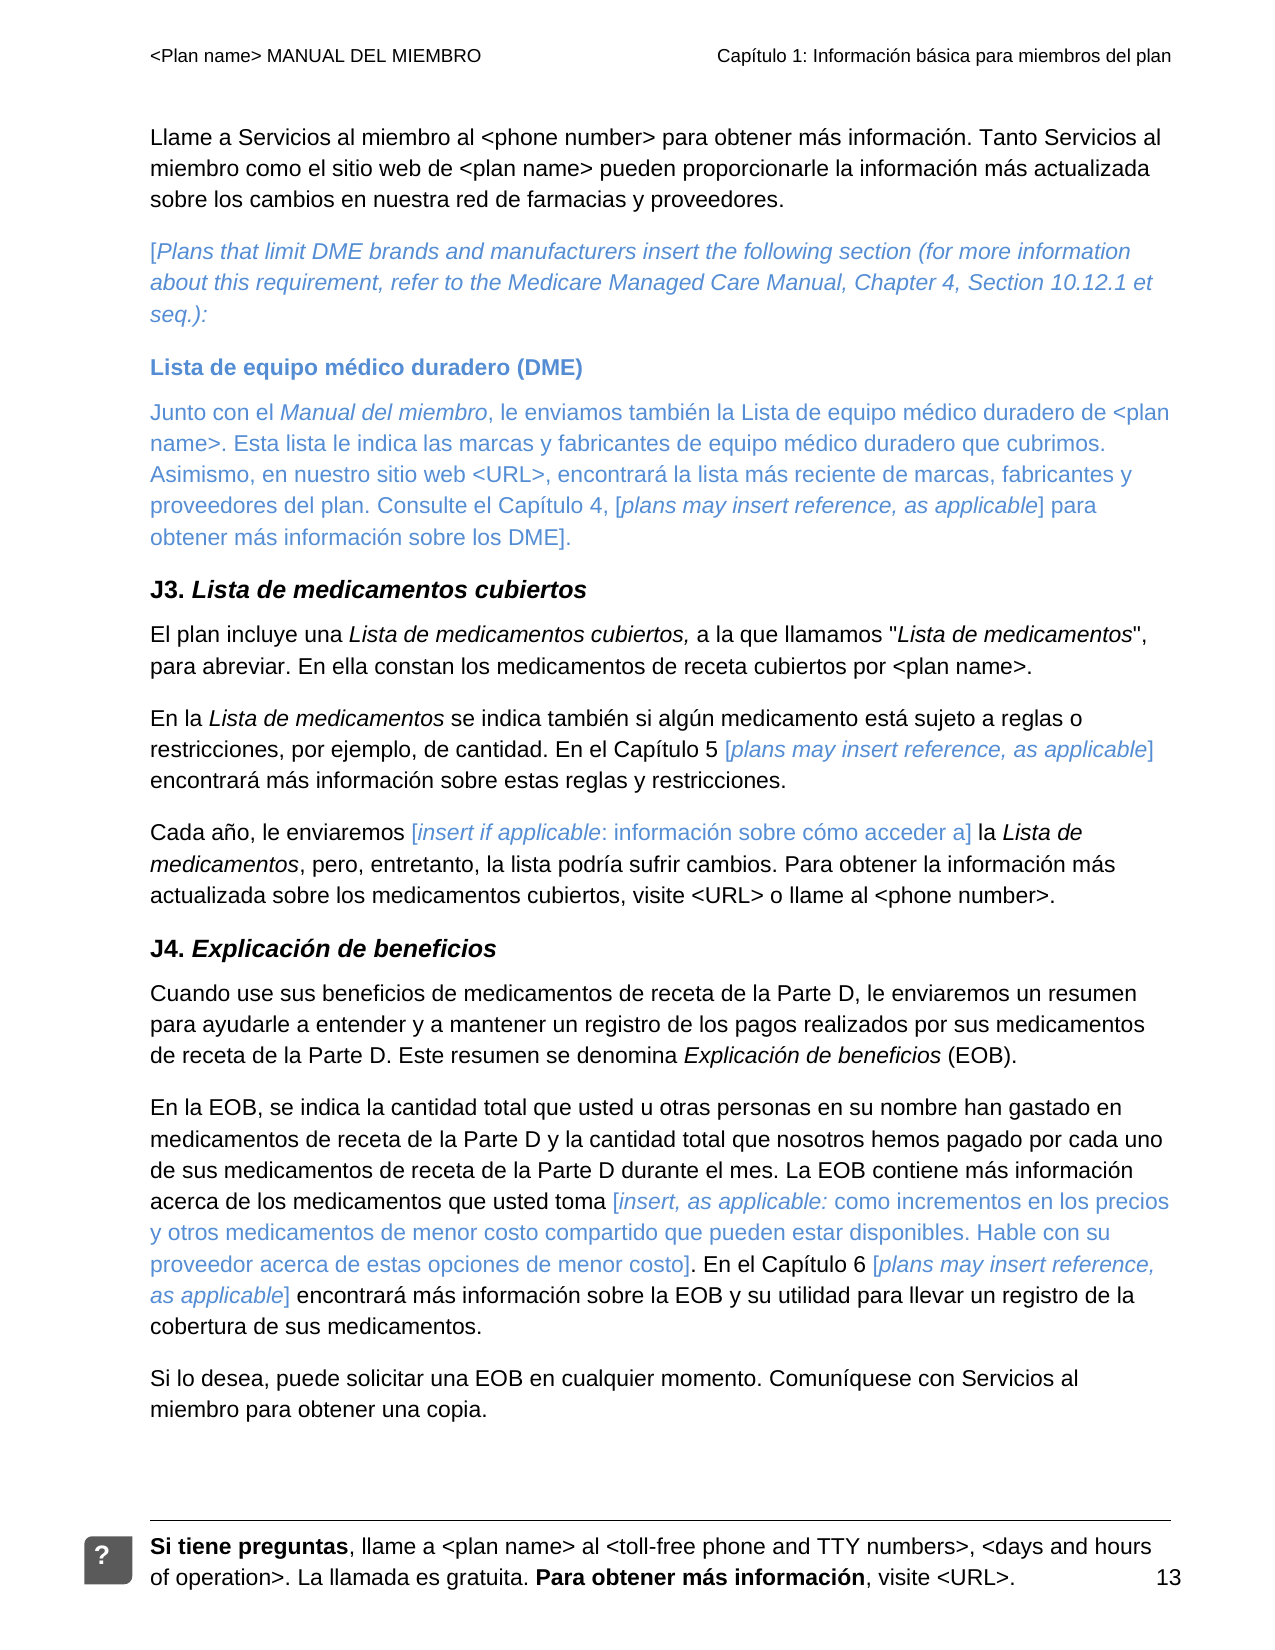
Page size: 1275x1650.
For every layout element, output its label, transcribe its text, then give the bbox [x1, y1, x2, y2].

text Cada año, le enviaremos [insert if applicable: información sobre cómo acceder a] la Lista de medicamentos, pero, entretanto, la lista podría sufrir cambios. Para obtener la información más actualizada sobre los medicamentos cubiertos, visite <URL> o llame al <phone number>. [150, 816, 1171, 909]
text Cuando use sus beneficios de medicamentos de receta de la Parte D, le enviaremos un resumen para ayudarle a entender y a mantener un registro de los pagos realizados por sus medicamentos de receta de la Parte D. Este resumen se denomina Explicación de beneficios (EOB). [150, 976, 1171, 1070]
text En la EOB, se indica la cantidad total que usted u otras personas en su nombre han gastado en medicamentos de receta de la Parte D y la cantidad total que nosotros hemos pagado por cada uno de sus medicamentos de receta de la Parte D durante el mes. La EOB contiene más información acerca de los medicamentos que usted toma [insert, as applicable: como incrementos en los precios y otros medicamentos de menor costo compartido que pueden estar disponibles. Hable con su proveedor acerca de estas opciones de menor costo]. En el Capítulo 6 [plans may insert reference, as applicable] encontrará más información sobre la EOB y su utilidad para llevar un registro de la cobertura de sus medicamentos. [150, 1091, 1171, 1341]
text Si lo desea, puede solicitar una EOB en cualquier momento. Comuníquese con Servicios al miembro para obtener una copia. [150, 1362, 1171, 1424]
text En la Lista de medicamentos se indica también si algún medicamento está sujeto a reglas o restricciones, por ejemplo, de cantidad. En el Capítulo 5 [plans may insert reference, as applicable] encontrará más información sobre estas reglas y restricciones. [150, 701, 1171, 795]
subtitle J4. Explicación de beneficios [150, 930, 1096, 964]
subtitle J3. Lista de medicamentos cubiertos [150, 572, 1096, 605]
text Llame a Servicios al miembro al <phone number> para obtener más información. Tanto Servicios al miembro como el sitio web de <plan name> pueden proporcionarle la información más actualizada sobre los cambios en nuestra red de farmacias y proveedores. [150, 120, 1171, 214]
text [Plans that limit DME brands and manufacturers insert the following section (for more information about this requirement, refer to the Medicare Managed Care Manual, Chapter 4, Section 10.12.1 et seq.): [150, 234, 1171, 328]
text Lista de equipo médico duradero (DME) [150, 349, 1096, 382]
text El plan incluye una Lista de medicamentos cubiertos, a la que llamamos "Lista de medicamentos", para abreviar. En ella constan los medicamentos de receta cubiertos por <plan name>. [150, 618, 1171, 680]
text Junto con el Manual del miembro, le enviamos también la Lista de equipo médico duradero de <plan name>. Esta lista le indica las marcas y fabricantes de equipo médico duradero que cubrimos. Asimismo, en nuestro sitio web <URL>, encontrará la lista más reciente de marcas, fabricantes y proveedores del plan. Consulte el Capítulo 4, [plans may insert reference, as applicable] para obtener más información sobre los DME]. [150, 395, 1171, 551]
